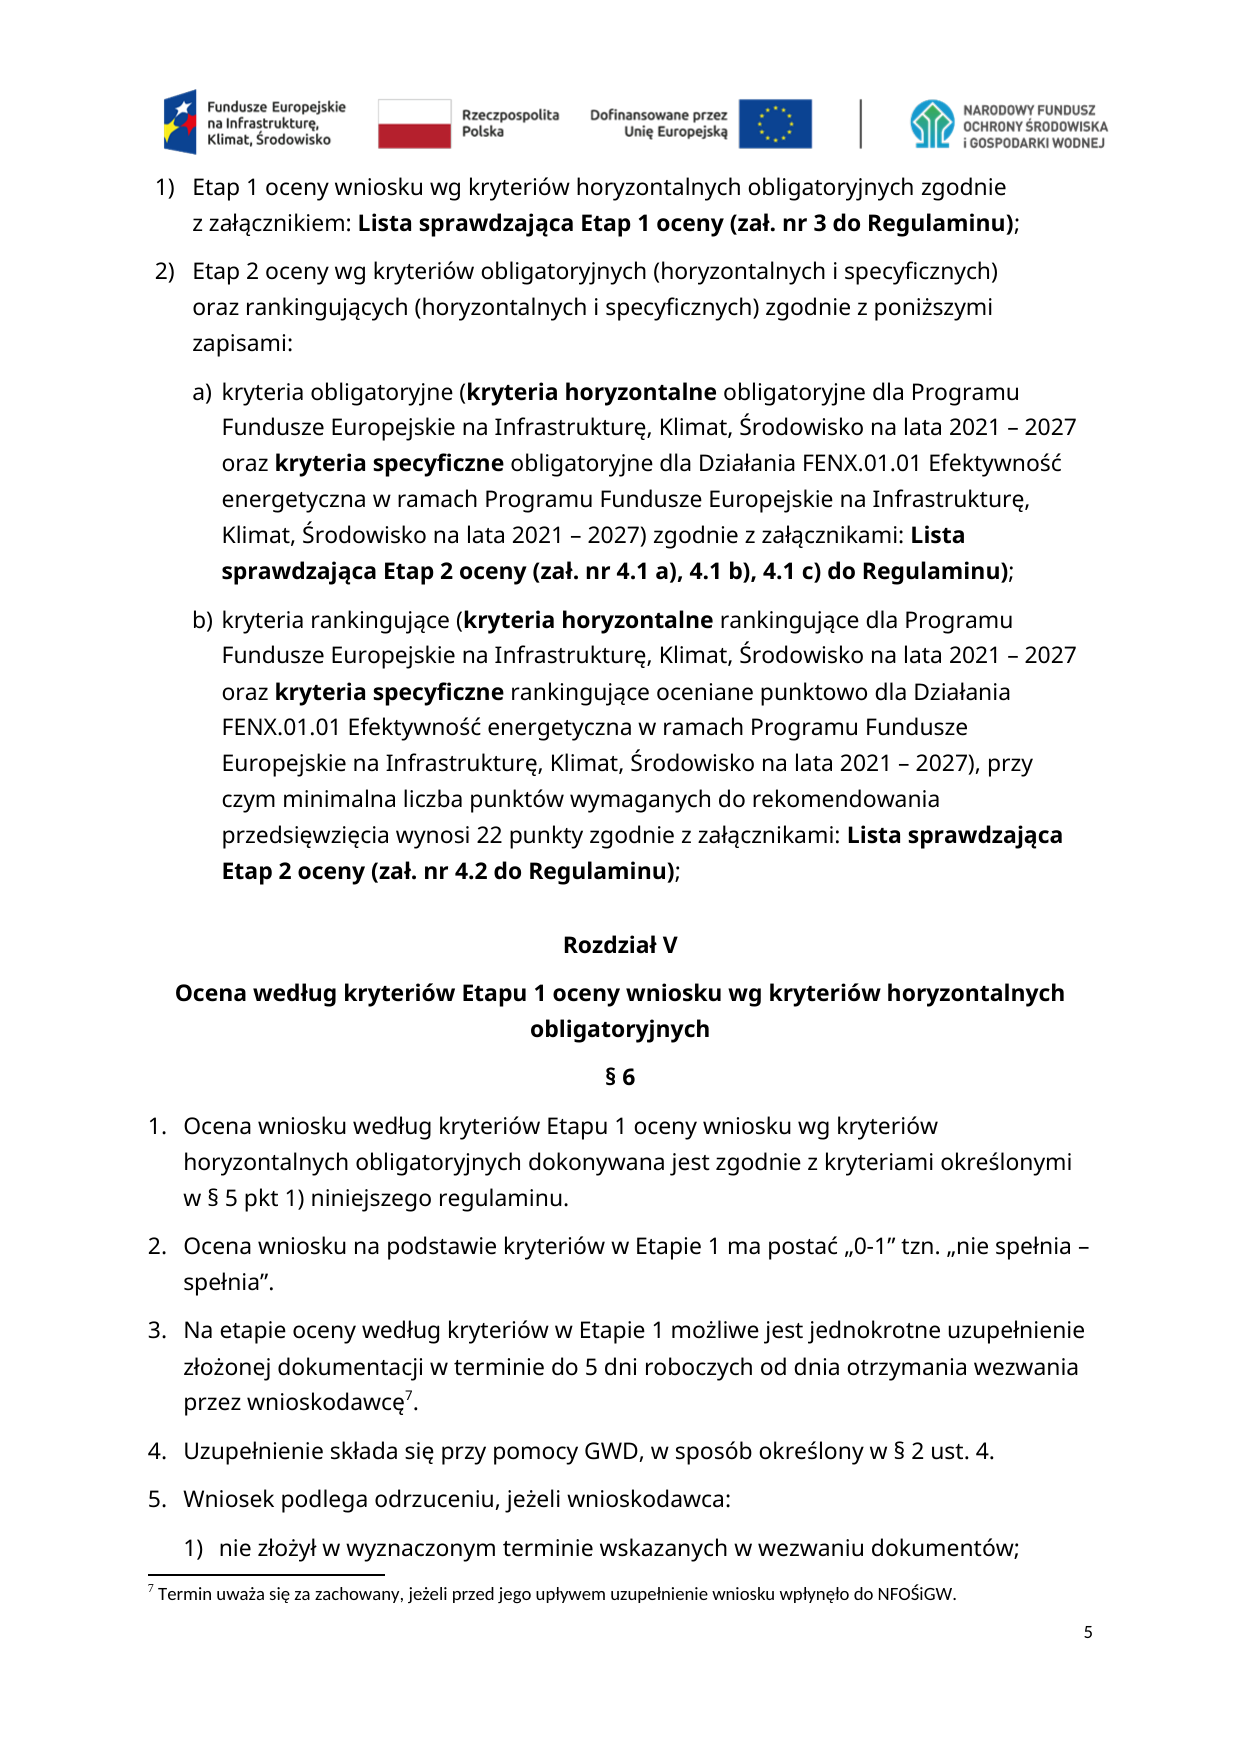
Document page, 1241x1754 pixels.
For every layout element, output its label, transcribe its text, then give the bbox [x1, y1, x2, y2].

text Ocena według kryteriów Etapu 1 oceny wniosku wg kryteriów horyzontalnych obligatoryjnych [148, 977, 1093, 1044]
list kryteria obligatoryjne (kryteria horyzontalne obligatoryjne dla Programu Fundusze Europejskie na Infrastrukturę, Klimat, Środowisko na lata 2021 – 2027 oraz kryteria specyficzne obligatoryjne dla Działania FENX.01.01 Efektywność energetyczna w ramach Programu Fundusze Europejskie na Infrastrukturę, Klimat, Środowisko na lata 2021 – 2027) zgodnie z załącznikami: Lista sprawdzająca Etap 2 oceny (zał. nr 4.1 a), 4.1 b), 4.1 c) do Regulaminu); [192, 375, 1093, 586]
list Na etapie oceny według kryteriów w Etapie 1 możliwe jest jednokrotne uzupełnienie złożonej dokumentacji w terminie do 5 dni roboczych od dnia otrzymania wezwania przez wnioskodawcę. [148, 1314, 1093, 1418]
list Etap 1 oceny wniosku wg kryteriów horyzontalnych obligatoryjnych zgodnie z załącznikiem: Lista sprawdzająca Etap 1 oceny (zał. nr 3 do Regulaminu); [154, 171, 1093, 238]
list kryteria rankingujące (kryteria horyzontalne rankingujące dla Programu Fundusze Europejskie na Infrastrukturę, Klimat, Środowisko na lata 2021 – 2027 oraz kryteria specyficzne rankingujące oceniane punktowo dla Działania FENX.01.01 Efektywność energetyczna w ramach Programu Fundusze Europejskie na Infrastrukturę, Klimat, Środowisko na lata 2021 – 2027), przy czym minimalna liczba punktów wymaganych do rekomendowania przedsięwzięcia wynosi 22 punkty zgodnie z załącznikami: Lista sprawdzająca Etap 2 oceny (zał. nr 4.2 do Regulaminu); [192, 603, 1093, 886]
list Ocena wniosku według kryteriów Etapu 1 oceny wniosku wg kryteriów horyzontalnych obligatoryjnych dokonywana jest zgodnie z kryteriami określonymi w § 5 pkt 1) niniejszego regulaminu. [148, 1110, 1093, 1213]
picture [147, 73, 1121, 171]
list Uzupełnienie składa się przy pomocy GWD, w sposób określony w § 2 ust. 4. [148, 1435, 1093, 1466]
list Etap 2 oceny wg kryteriów obligatoryjnych (horyzontalnych i specyficznych) oraz rankingujących (horyzontalnych i specyficznych) zgodnie z poniższymi zapisami: [154, 255, 1093, 358]
text Rozdział V [148, 928, 1093, 960]
list nie złożył w wyznaczonym terminie wskazanych w wezwaniu dokumentów; [183, 1532, 1093, 1563]
list Ocena wniosku na podstawie kryteriów w Etapie 1 ma postać „0- tzn. „nie spełnia –spełnia”. [148, 1230, 1093, 1297]
text § 6 [148, 1061, 1093, 1093]
list Wniosek podlega odrzuceniu, jeżeli wnioskodawca: [148, 1483, 1093, 1514]
